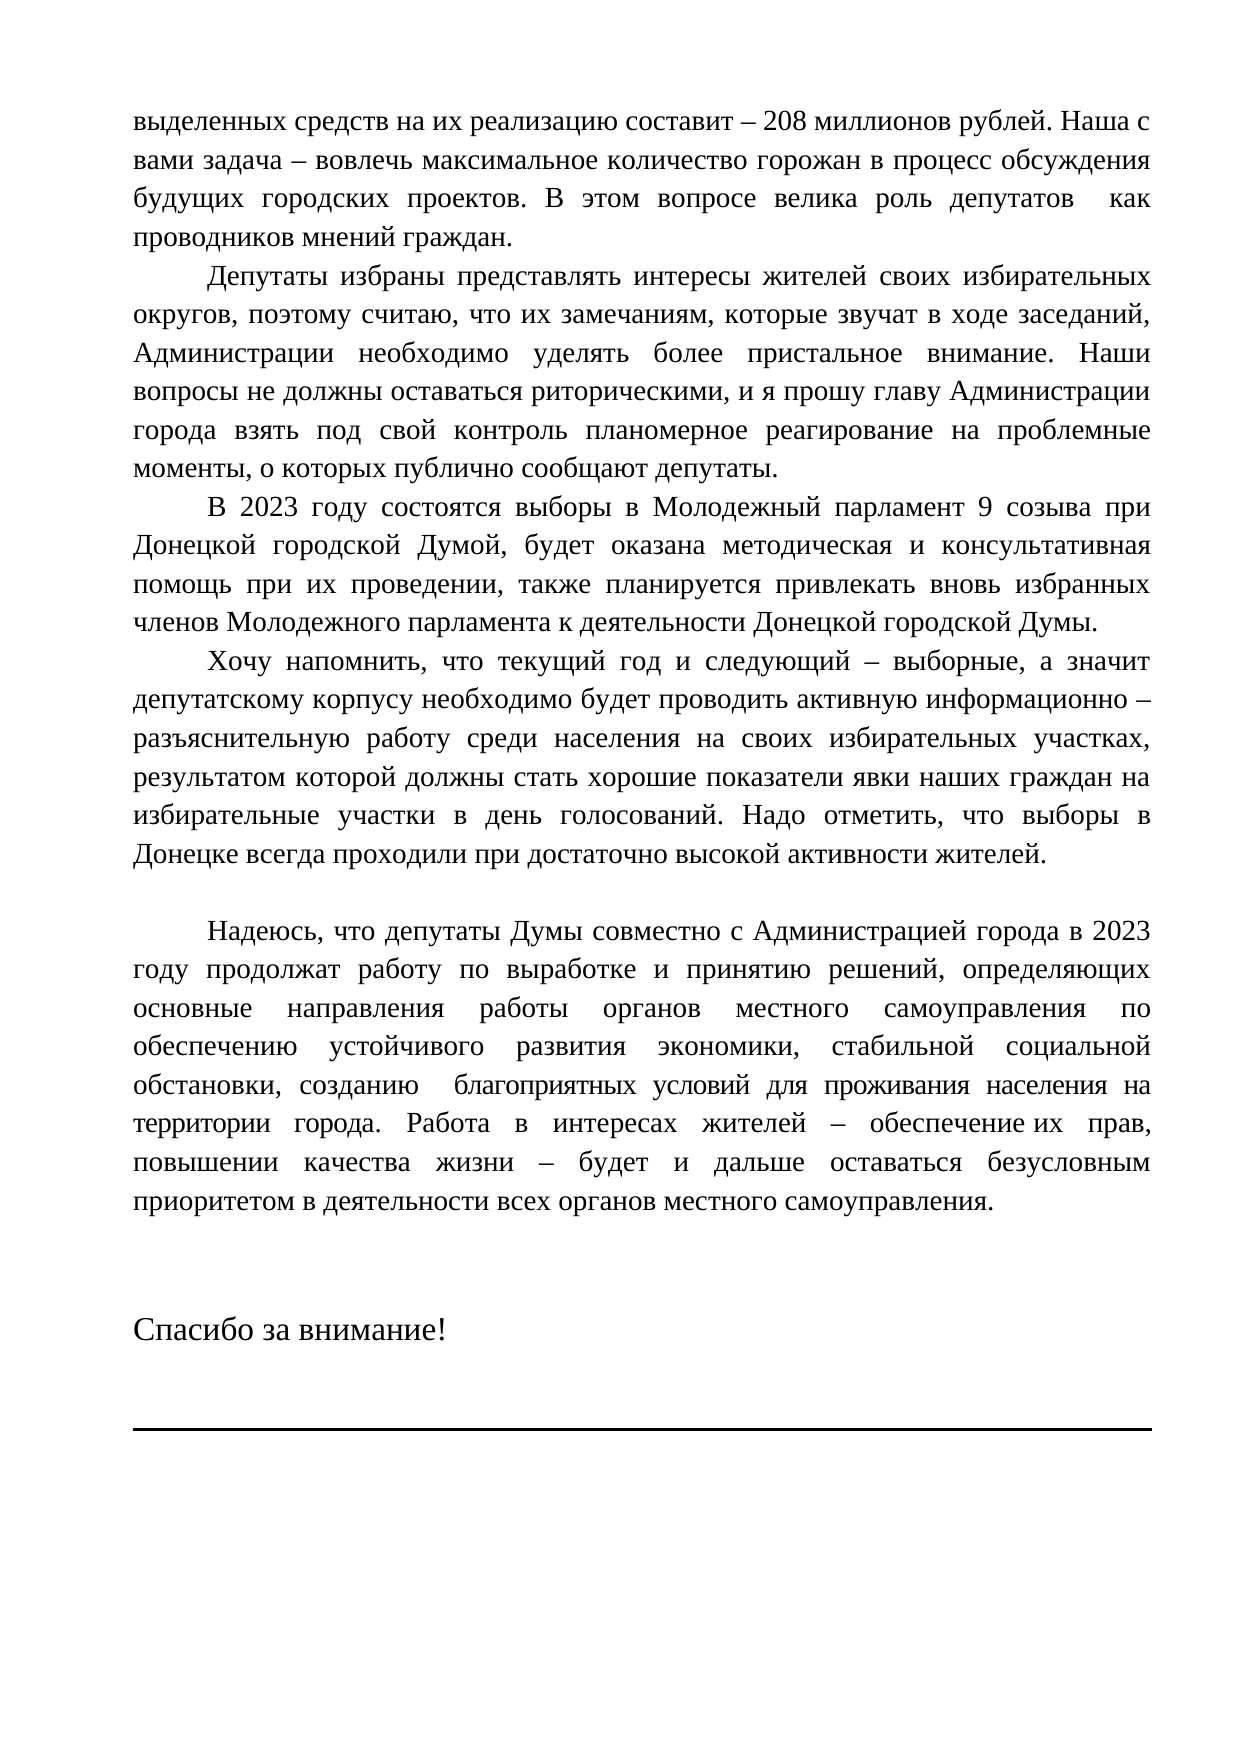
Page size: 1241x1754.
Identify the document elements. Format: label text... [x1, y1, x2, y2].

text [133, 103, 1152, 253]
text Спасибо за внимание! [133, 1309, 1152, 1348]
text В 2023 году состоятся выборы в Молодежный парламент 9 созыва при Донецкой городской Думой, будет оказана методическая и консультативная помощь при их проведении, также планируется привлекать вновь избранных членов Молодежного парламента к деятельности Донецкой городской Думы. [133, 489, 1152, 638]
text Надеюсь, что депутаты Думы совместно с Администрацией города в 2023 году продолжат работу по выработке и принятию решений, определяющих основные направления работы органов местного самоуправления по обеспечению устойчивого развития экономики, стабильной социальной обстановки, созданию благоприятных условий для проживания населения на территории города. Работа в интересах жителей – обеспечение их прав, повышении качества жизни – будет и дальше оставаться безусловным приоритетом в деятельности всех органов местного самоуправления. [133, 913, 1152, 1216]
text Хочу напомнить, что текущий год и следующий – выборные, а значит депутатскому корпусу необходимо будет проводить активную информационно – разъяснительную работу среди населения на своих избирательных участках, результатом которой должны стать хорошие показатели явки наших граждан на избирательные участки в день голосований. Надо отметить, что выборы в Донецке всегда проходили при достаточно высокой активности жителей. [133, 643, 1152, 869]
text Депутаты избраны представлять интересы жителей своих избирательных округов, поэтому считаю, что их замечаниям, которые звучат в ходе заседаний, Администрации необходимо уделять более пристальное внимание. Наши вопросы не должны оставаться риторическими, и я прошу главу Администрации города взять под свой контроль планомерное реагирование на проблемные моменты, о которых публично сообщают депутаты. [133, 258, 1152, 484]
